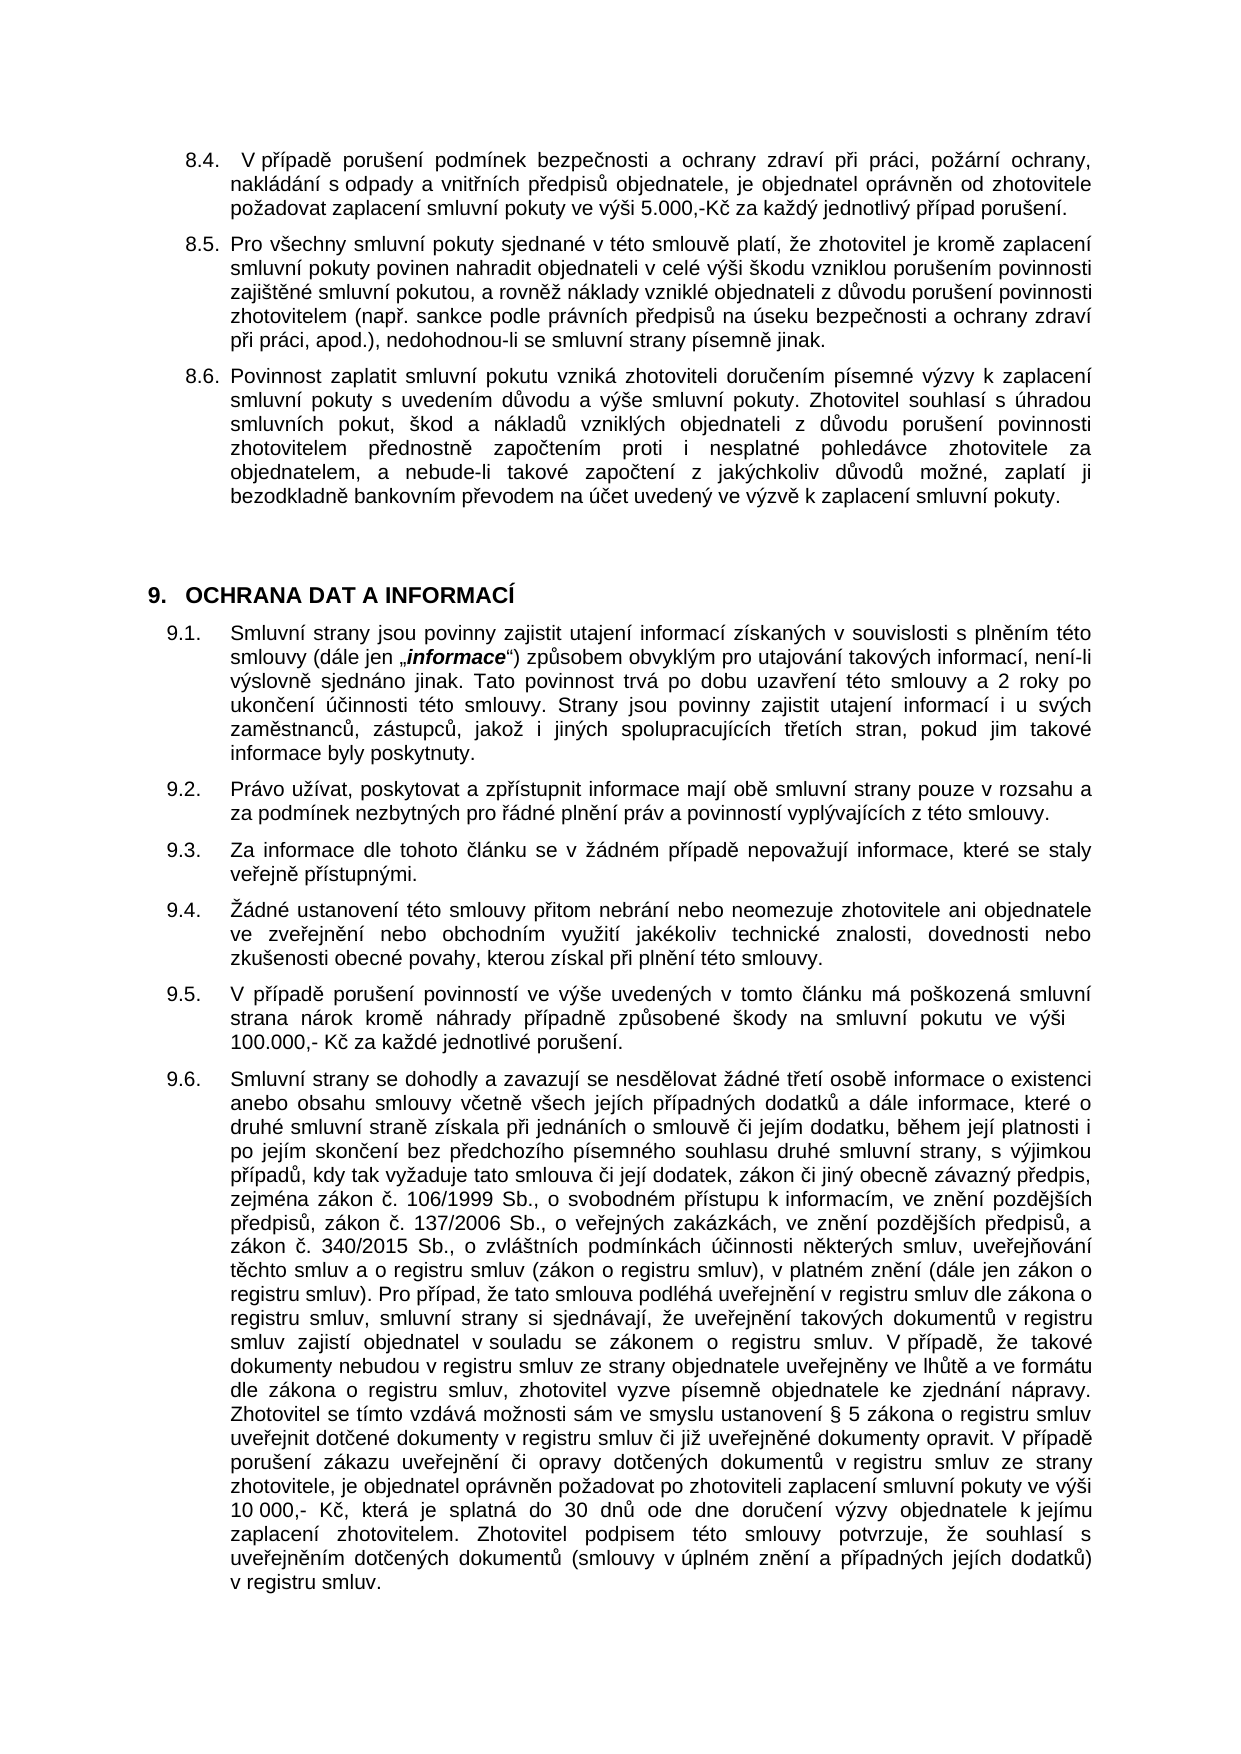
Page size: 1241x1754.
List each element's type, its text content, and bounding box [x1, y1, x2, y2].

subtitle OCHRANA DAT A INFORMACÍ [148, 582, 1093, 608]
text Pro všechny smluvní pokuty sjednané v této smlouvě platí, že zhotovitel je kromě zaplacení smluvní pokuty povinen nahradit objednateli v celé výši škodu vzniklou porušením povinnosti zajištěné smluvní pokutou, a rovněž náklady vzniklé objednateli z důvodu porušení povinnosti zhotovitelem (např. sankce podle právních předpisů na úseku bezpečnosti a ochrany zdraví při práci, apod.), nedohodnou-li se smluvní strany písemně jinak. [185, 232, 1093, 352]
text Za informace dle tohoto článku se v žádném případě nepovažují informace, které se staly veřejně přístupnými. [166, 837, 1093, 885]
text V případě porušení povinností ve výše uvedených v tomto článku má poškozená smluvní strana nárok kromě náhrady případně způsobené škody na smluvní pokutu ve výši 100.000,- Kč za každé jednotlivé porušení. [166, 982, 1093, 1054]
text Smluvní strany jsou povinny zajistit utajení informací získaných v souvislosti s plněním této smlouvy (dále jen „informace“) způsobem obvyklým pro utajování takových informací, není-li výslovně sjednáno jinak. Tato povinnost trvá po dobu uzavření této smlouvy a 2 roky po ukončení účinnosti této smlouvy. Strany jsou povinny zajistit utajení informací i u svých zaměstnanců, zástupců, jakož i jiných spolupracujících třetích stran, pokud jim takové informace byly poskytnuty. [166, 621, 1093, 764]
text Smluvní strany se dohodly a zavazují se nesdělovat žádné třetí osobě informace o existenci anebo obsahu smlouvy včetně všech jejích případných dodatků a dále informace, které o druhé smluvní straně získala při jednáních o smlouvě či jejím dodatku, během její platnosti i po jejím skončení bez předchozího písemného souhlasu druhé smluvní strany, s výjimkou případů, kdy tak vyžaduje tato smlouva či její dodatek, zákon či jiný obecně závazný předpis, zejména zákon č. 106/1999 Sb., o svobodném přístupu k informacím, ve znění pozdějších předpisů, zákon č. 137/2006 Sb., o veřejných zakázkách, ve znění pozdějších předpisů, a zákon č. 340/2015 Sb., o zvláštních podmínkách účinnosti některých smluv, uveřejňování těchto smluv a o registru smluv (zákon o registru smluv), v platném znění (dále jen zákon o registru smluv). Pro případ, že tato smlouva podléhá uveřejnění v registru smluv dle zákona o registru smluv, smluvní strany si sjednávají, že uveřejnění takových dokumentů v registru smluv zajistí objednatel v souladu se zákonem o registru smluv. V případě, že takové dokumenty nebudou v registru smluv ze strany objednatele uveřejněny ve lhůtě a ve formátu dle zákona o registru smluv, zhotovitel vyzve písemně objednatele ke zjednání nápravy. Zhotovitel se tímto vzdává možnosti sám ve smyslu ustanovení § 5 zákona o registru smluv uveřejnit dotčené dokumenty v registru smluv či již uveřejněné dokumenty opravit. V případě porušení zákazu uveřejnění či opravy dotčených dokumentů v registru smluv ze strany zhotovitele, je objednatel oprávněn požadovat po zhotoviteli zaplacení smluvní pokuty ve výši 10 000,- Kč, která je splatná do 30 dnů ode dne doručení výzvy objednatele k jejímu zaplacení zhotovitelem. Zhotovitel podpisem této smlouvy potvrzuje, že souhlasí s uveřejněním dotčených dokumentů (smlouvy v úplném znění a případných jejích dodatků) v registru smluv. [166, 1067, 1093, 1594]
text Žádné ustanovení této smlouvy přitom nebrání nebo neomezuje zhotovitele ani objednatele ve zveřejnění nebo obchodním využití jakékoliv technické znalosti, dovednosti nebo zkušenosti obecné povahy, kterou získal při plnění této smlouvy. [166, 898, 1093, 970]
text Povinnost zaplatit smluvní pokutu vzniká zhotoviteli doručením písemné výzvy k zaplacení smluvní pokuty s uvedením důvodu a výše smluvní pokuty. Zhotovitel souhlasí s úhradou smluvních pokut, škod a nákladů vzniklých objednateli z důvodu porušení povinnosti zhotovitelem přednostně započtením proti i nesplatné pohledávce zhotovitele za objednatelem, a nebude-li takové započtení z jakýchkoliv důvodů možné, zaplatí ji bezodkladně bankovním převodem na účet uvedený ve výzvě k zaplacení smluvní pokuty. [185, 364, 1093, 508]
text V případě porušení podmínek bezpečnosti a ochrany zdraví při práci, požární ochrany, nakládání s odpady a vnitřních předpisů objednatele, je objednatel oprávněn od zhotovitele požadovat zaplacení smluvní pokuty ve výši 5.000,-Kč za každý jednotlivý případ porušení. [185, 148, 1093, 219]
text Právo užívat, poskytovat a zpřístupnit informace mají obě smluvní strany pouze v rozsahu a za podmínek nezbytných pro řádné plnění práv a povinností vyplývajících z této smlouvy. [166, 777, 1093, 825]
